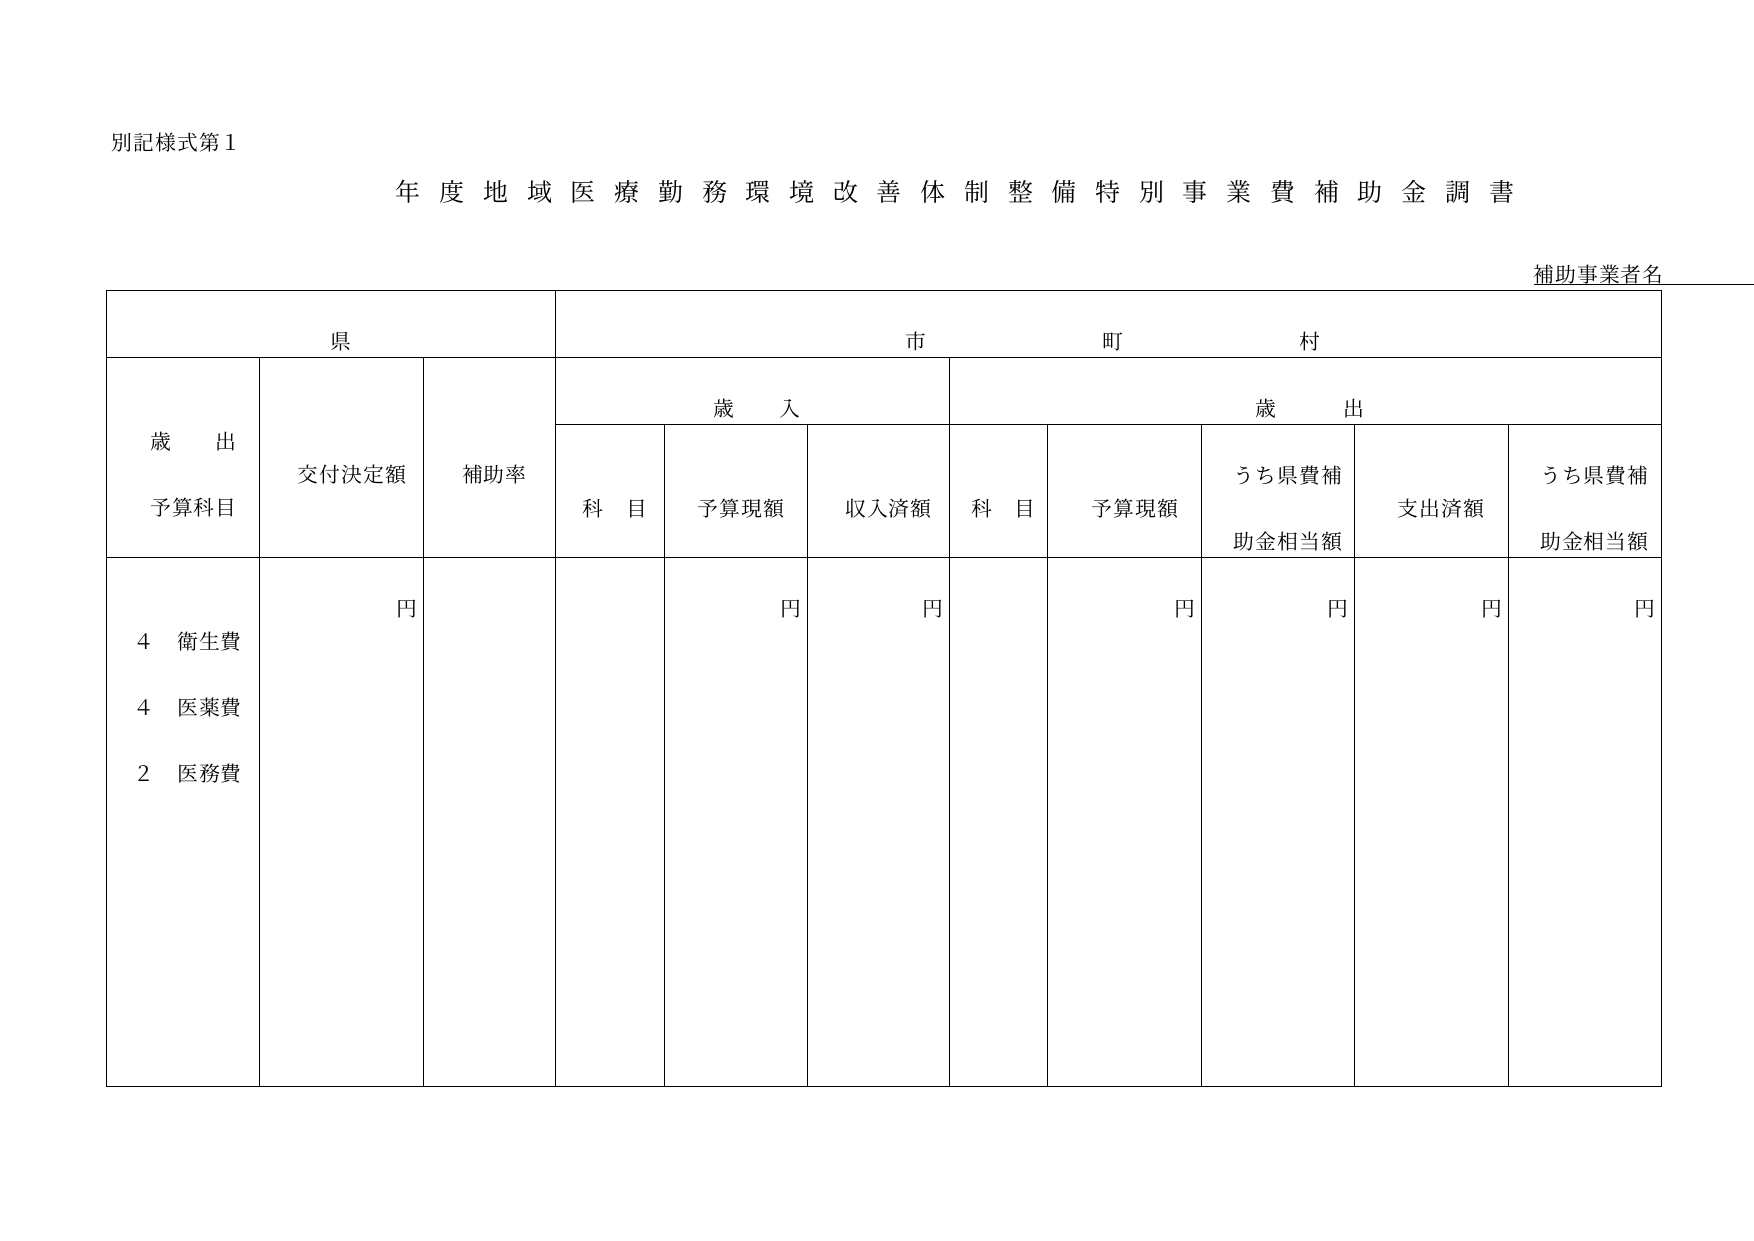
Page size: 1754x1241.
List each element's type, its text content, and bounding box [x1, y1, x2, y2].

table_cell 円 [665, 558, 807, 1086]
table_cell [556, 558, 664, 1086]
table_cell うち県費補 助金相当額 [1202, 425, 1354, 557]
table_header 市 町 村 [556, 291, 1661, 357]
table_cell 円 [1202, 558, 1354, 1086]
table_cell 歳 出 予算科目 [107, 358, 259, 557]
table_cell 支出済額 [1355, 425, 1508, 557]
table_cell 科 目 [950, 425, 1047, 557]
table_cell 収入済額 [808, 425, 949, 557]
table_cell [950, 558, 1047, 1086]
table_cell 交付決定額 [260, 358, 423, 557]
table_cell 円 [1355, 558, 1508, 1086]
table_cell 予算現額 [665, 425, 807, 557]
text 年度地域医療勤務環境改善体制整備特別事業費補助金調書 [89, 157, 1664, 223]
table_cell 円 [1048, 558, 1201, 1086]
table_header 県 [107, 291, 555, 357]
text 別記様式第１ [89, 124, 1664, 157]
table_cell うち県費補 助金相当額 [1509, 425, 1661, 557]
table_cell 円 [808, 558, 949, 1086]
table_cell 円 [1509, 558, 1661, 1086]
table_cell 科 目 [556, 425, 664, 557]
table_cell 補助率 [424, 358, 555, 557]
table_cell 円 [260, 558, 423, 1086]
table_cell ４ 衛生費 ４ 医薬費 ２ 医務費 [107, 558, 259, 1086]
table_cell 歳 入 [556, 358, 949, 424]
table_cell 予算現額 [1048, 425, 1201, 557]
table_cell 歳 出 [950, 358, 1661, 424]
text 補助事業者名 [89, 257, 1664, 289]
table_cell [424, 558, 555, 1086]
